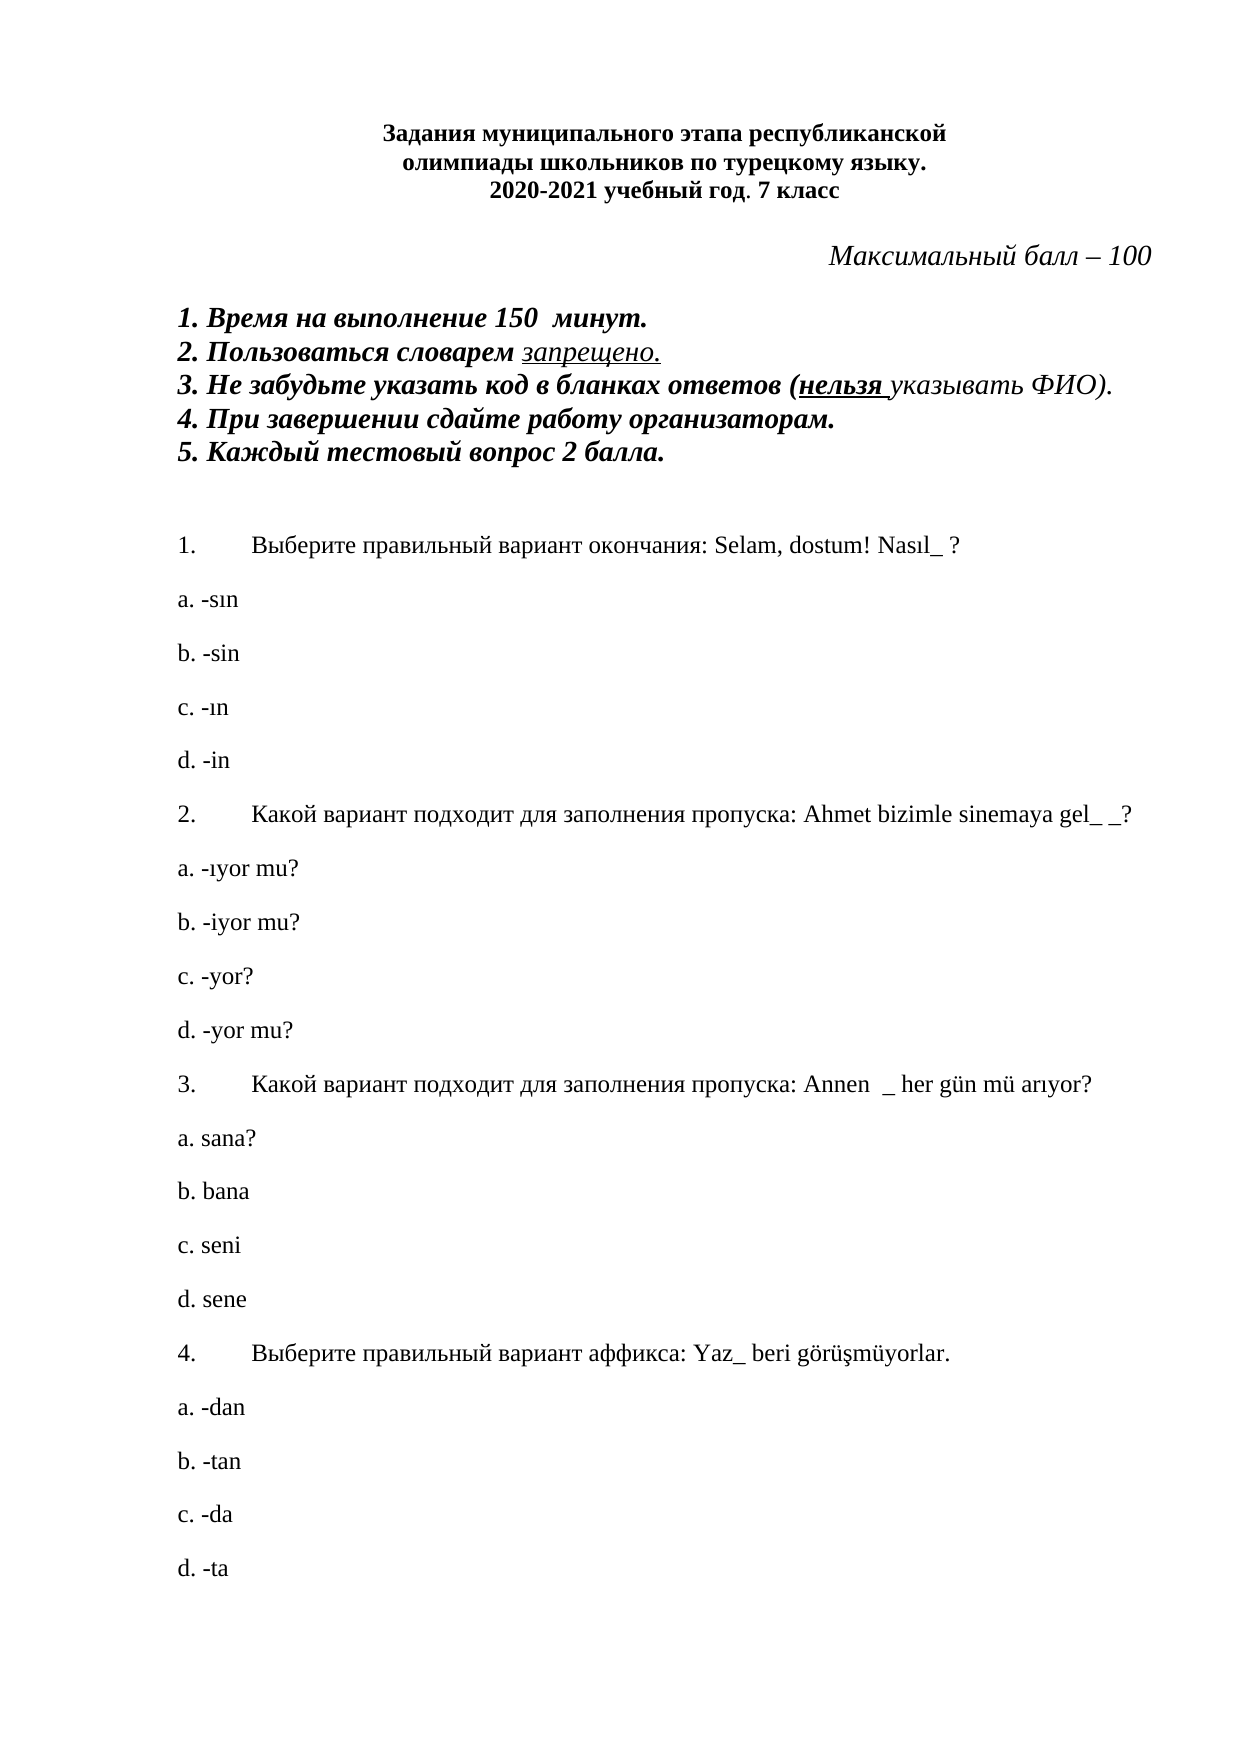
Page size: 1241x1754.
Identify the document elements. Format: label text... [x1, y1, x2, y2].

text d. -ta [177, 1553, 1152, 1582]
text c. -ın [177, 692, 1152, 721]
text b. -sin [177, 638, 1152, 667]
text 5. Каждый тестовый вопрос 2 балла. [177, 434, 1152, 468]
text c. seni [177, 1230, 1152, 1259]
text c. -da [177, 1499, 1152, 1528]
text 2020-2021 учебный год. 7 класс [177, 176, 1152, 204]
text a. -sın [177, 584, 1152, 613]
text 4. При завершении сдайте работу организаторам. [177, 401, 1152, 434]
text b. -iyor mu? [177, 907, 1152, 936]
text d. sene [177, 1284, 1152, 1313]
text 3. Какой вариант подходит для заполнения пропуска: Annen _ her gün mü arıyor? [177, 1069, 1152, 1097]
text 4. Выберите правильный вариант аффикса: Yaz_ beri görüşmüyorlar. [177, 1338, 1152, 1367]
text c. -yor? [177, 961, 1152, 990]
text Задания муниципального этапа республиканской [177, 118, 1152, 147]
text a. -dan [177, 1392, 1152, 1421]
text 1. Время на выполнение 150 минут. [177, 300, 1152, 334]
text b. -tan [177, 1446, 1152, 1474]
text d. -in [177, 746, 1152, 774]
text олимпиады школьников по турецкому языку. [177, 147, 1152, 176]
text 1. Выберите правильный вариант окончания: Selam, dostum! Nasıl_ ? [177, 530, 1152, 559]
text a. -ıyor mu? [177, 853, 1152, 882]
text b. bana [177, 1176, 1152, 1205]
text a. sana? [177, 1123, 1152, 1151]
text 2. Пользоваться словарем запрещено. [177, 334, 1152, 367]
text Максимальный балл – 100 [177, 238, 1152, 271]
text 3. Не забудьте указать код в бланках ответов (нельзя указывать ФИО). [177, 367, 1152, 401]
text d. -yor mu? [177, 1015, 1152, 1044]
text 2. Какой вариант подходит для заполнения пропуска: Ahmet bizimle sinemaya gel_ _? [177, 799, 1152, 828]
